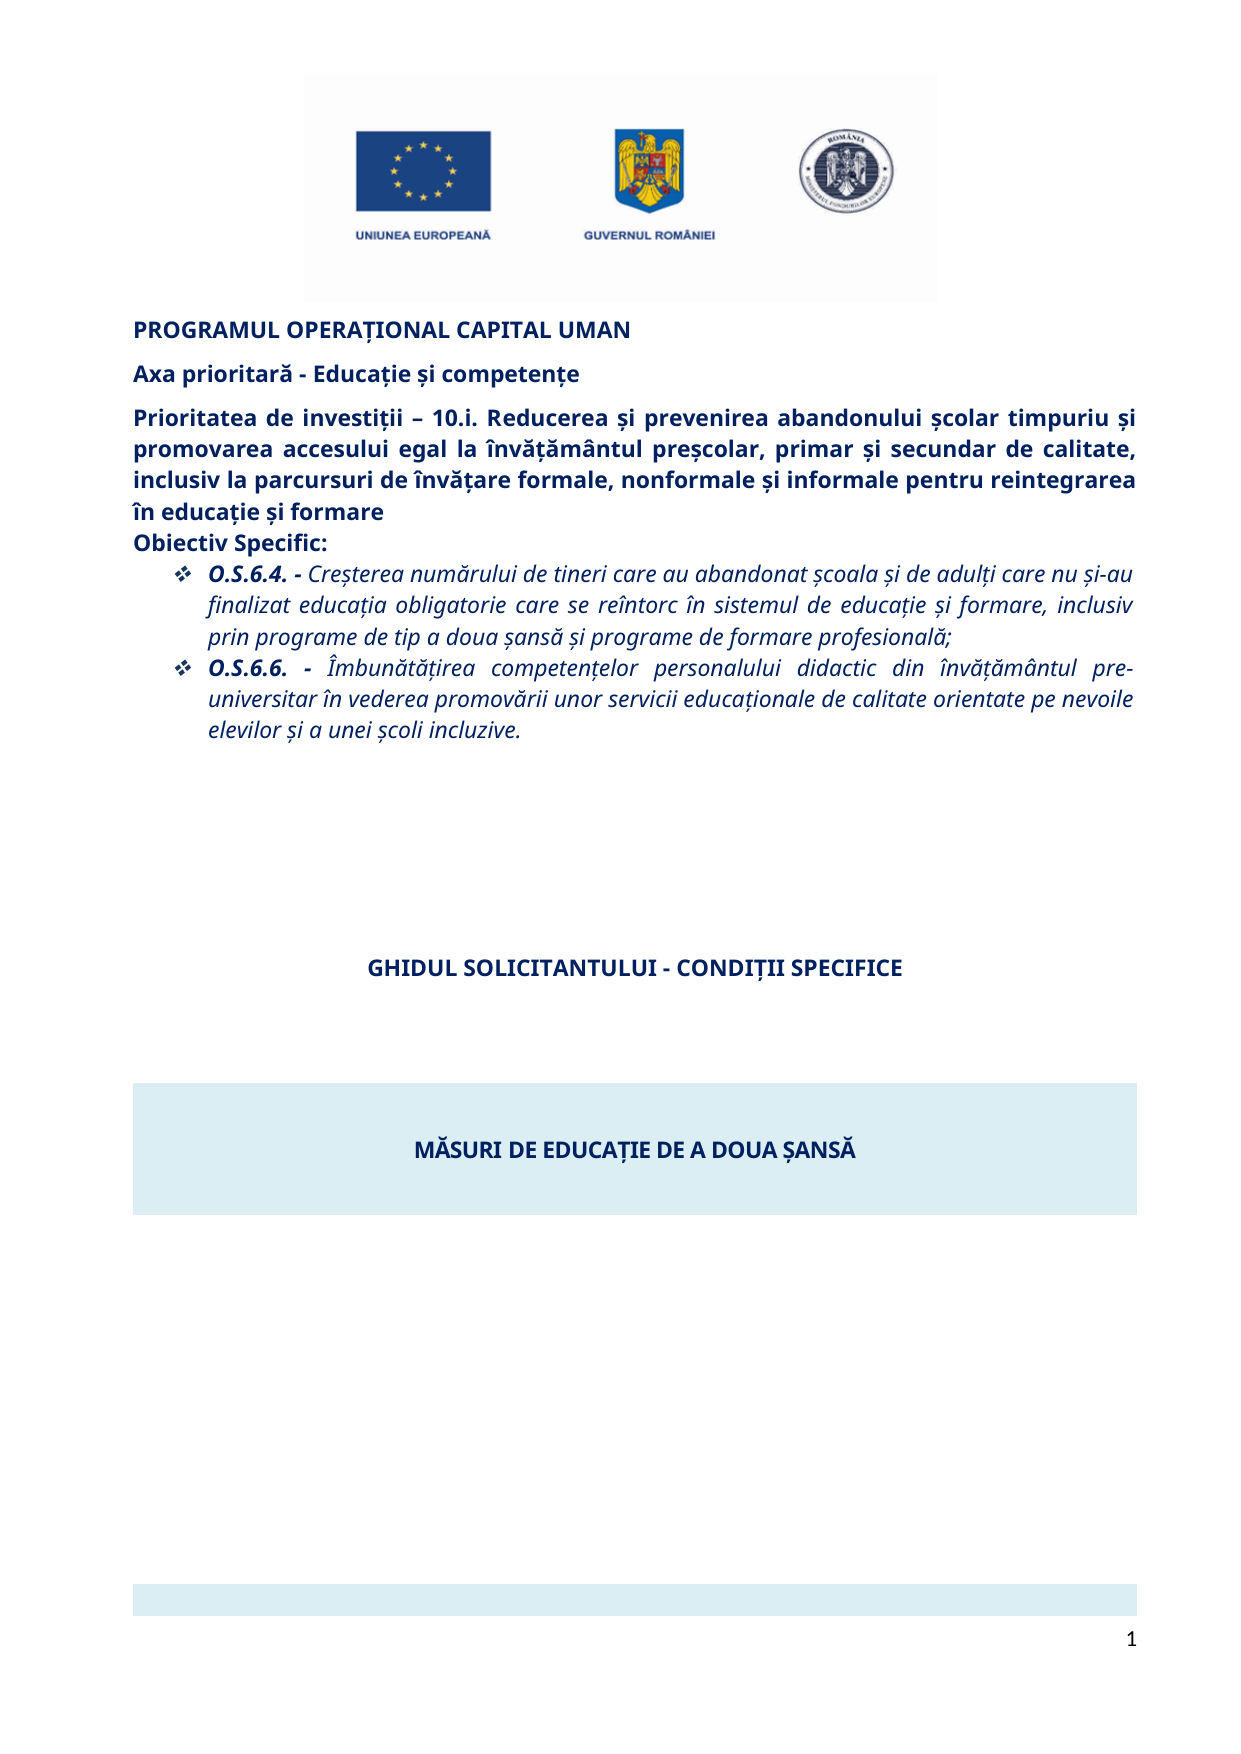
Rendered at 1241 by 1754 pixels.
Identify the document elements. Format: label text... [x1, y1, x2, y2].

text MĂSURI DE EDUCAȚIE DE A DOUA ȘANSĂ [133, 1133, 1137, 1165]
text Prioritatea de investiții – 10.i. Reducerea și prevenirea abandonului școlar timpuriu și promovarea accesului egal la învățământul preșcolar, primar și secundar de calitate, inclusiv la parcursuri de învățare formale, nonformale și informale pentru reintegrarea în educație și formare [133, 402, 1137, 527]
text GHIDUL SOLICITANTULUI - CONDIȚII SPECIFICE [133, 952, 1137, 983]
list O.S.6.4. - Creșterea numărului de tineri care au abandonat școala și de adulți care nu și-au finalizat educația obligatorie care se reîntorc în sistemul de educație și formare, inclusiv prin programe de tip a doua șansă și programe de formare profesională; [170, 558, 1137, 652]
text Obiectiv Specific: [133, 527, 1137, 558]
text Axa prioritară - Educație și competențe [133, 358, 1137, 389]
list O.S.6.6. - Îmbunătățirea competențelor personalului didactic din învățământul pre-universitar în vederea promovării unor servicii educaţionale de calitate orientate pe nevoile elevilor și a unei școli incluzive. [170, 652, 1137, 746]
text PROGRAMUL OPERAŢIONAL CAPITAL UMAN [133, 314, 1137, 346]
picture [303, 73, 938, 302]
